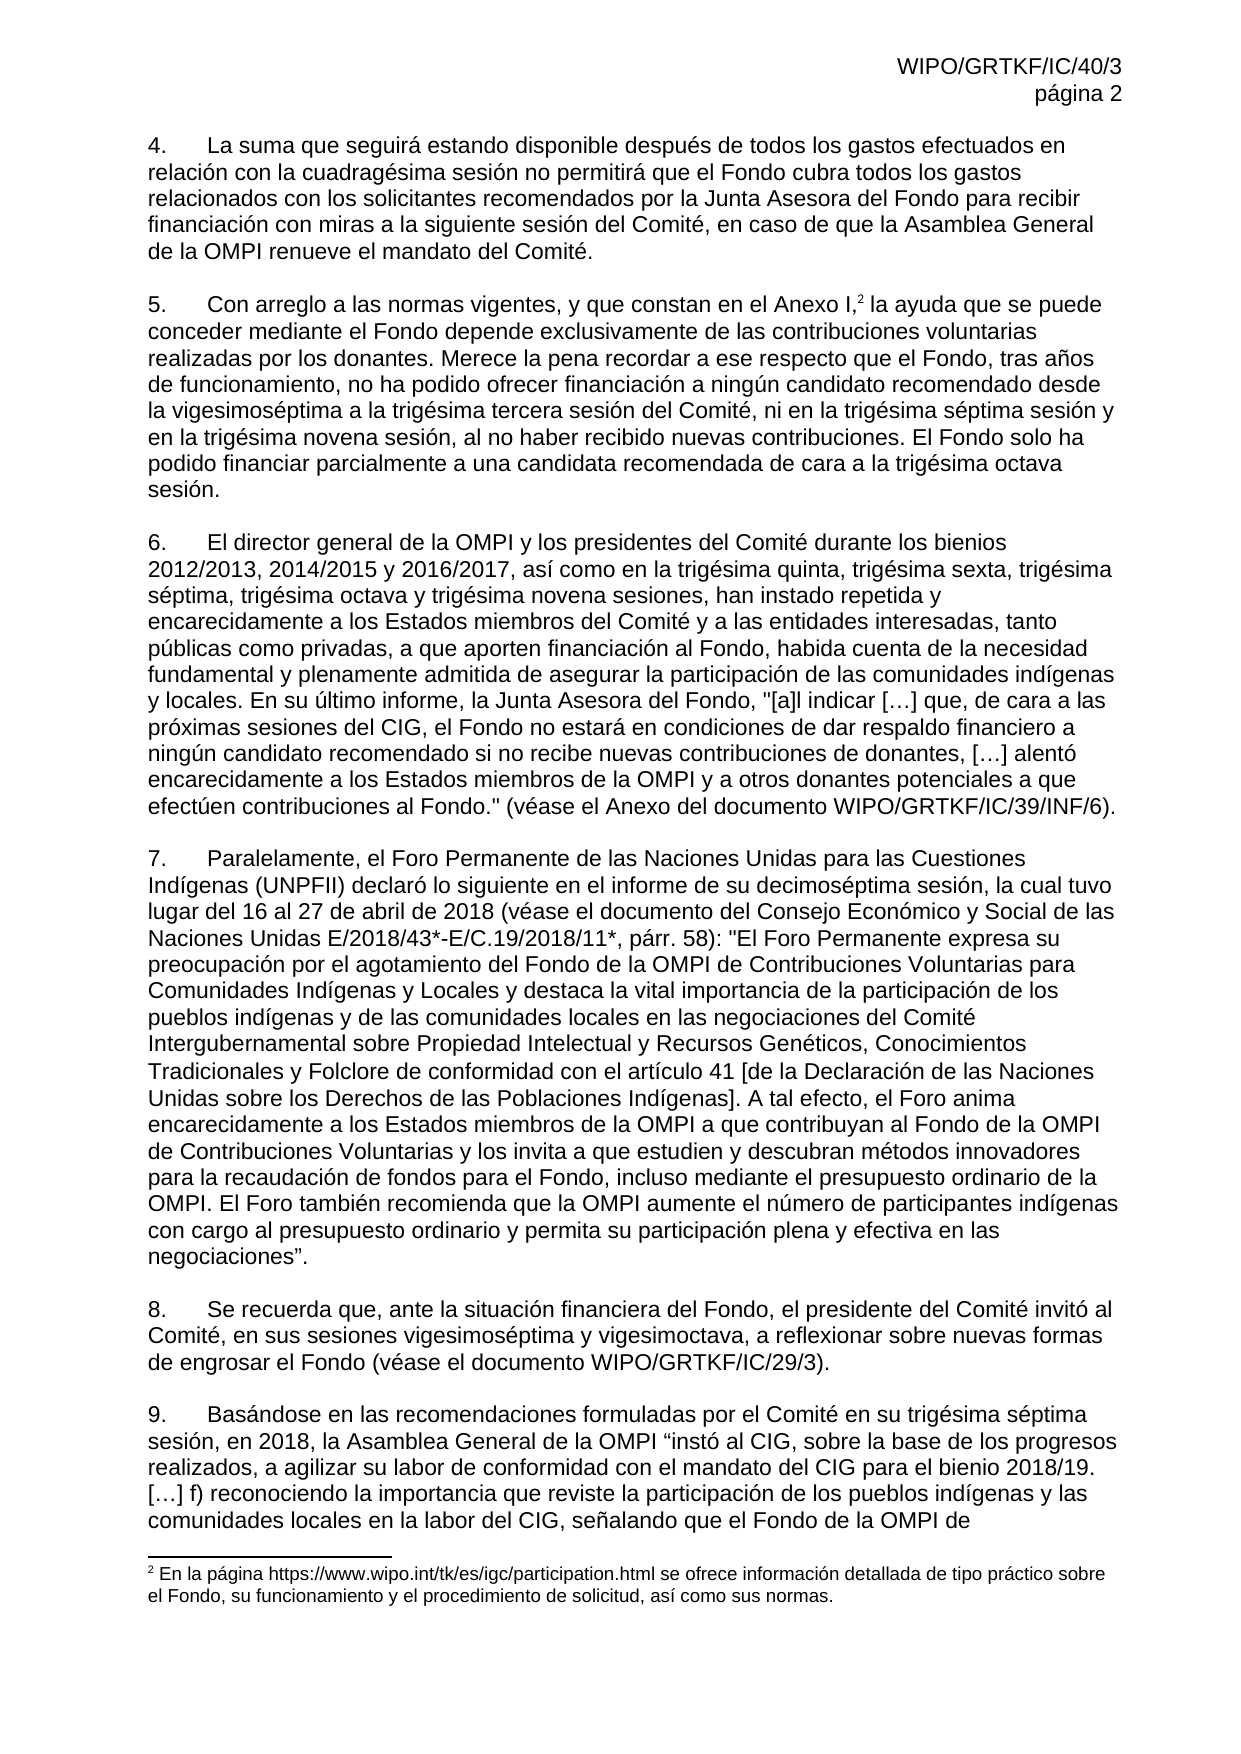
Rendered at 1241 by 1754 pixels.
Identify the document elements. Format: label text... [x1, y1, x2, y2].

list Con arreglo a las normas vigentes, y que constan en el Anexo I, la ayuda que se puede conceder mediante el Fondo depende exclusivamente de las contribuciones voluntarias realizadas por los donantes. Merece la pena recordar a ese respecto que el Fondo, tras años de funcionamiento, no ha podido ofrecer financiación a ningún candidato recomendado desde la vigesimoséptima a la trigésima tercera sesión del Comité, ni en la trigésima séptima sesión y en la trigésima novena sesión, al no haber recibido nuevas contribuciones. El Fondo solo ha podido financiar parcialmente a una candidata recomendada de cara a la trigésima octava sesión. [148, 290, 1122, 503]
list El director general de la OMPI y los presidentes del Comité durante los bienios 2012/2013, 2014/2015 y 2016/2017, así como en la trigésima quinta, trigésima sexta, trigésima séptima, trigésima octava y trigésima novena sesiones, han instado repetida y encarecidamente a los Estados miembros del Comité y a las entidades interesadas, tanto públicas como privadas, a que aporten financiación al Fondo, habida cuenta de la necesidad fundamental y plenamente admitida de asegurar la participación de las comunidades indígenas y locales. En su último informe, la Junta Asesora del Fondo, "[a]l indicar […] que, de cara a las próximas sesiones del CIG, el Fondo no estará en condiciones de dar respaldo financiero a ningún candidato recomendado si no recibe nuevas contribuciones de donantes, […] alentó encarecidamente a los Estados miembros de la OMPI y a otros donantes potenciales a que efectúen contribuciones al Fondo." (véase el Anexo del documento WIPO/GRTKF/IC/39/INF/6). [148, 529, 1122, 819]
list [148, 1401, 1122, 1533]
list Paralelamente, el Foro Permanente de las Naciones Unidas para las Cuestiones Indígenas (UNPFII) declaró lo siguiente en el informe de su decimoséptima sesión, la cual tuvo lugar del 16 al 27 de abril de 2018 (véase el documento del Consejo Económico y Social de las Naciones Unidas E/2018/43*-E/C.19/2018/11*, párr. 58): "El Foro Permanente expresa su preocupación por el agotamiento del Fondo de la OMPI de Contribuciones Voluntarias para Comunidades Indígenas y Locales y destaca la vital importancia de la participación de los pueblos indígenas y de las comunidades locales en las negociaciones del Comité Intergubernamental sobre Propiedad Intelectual y Recursos Genéticos, Conocimientos Tradicionales y Folclore de conformidad con el artículo 41 [de la Declaración de las Naciones Unidas sobre los Derechos de las Poblaciones Indígenas]. A tal efecto, el Foro anima encarecidamente a los Estados miembros de la OMPI a que contribuyan al Fondo de la OMPI de Contribuciones Voluntarias y los invita a que estudien y descubran métodos innovadores para la recaudación de fondos para el Fondo, incluso mediante el presupuesto ordinario de la OMPI. El Foro también recomienda que la OMPI aumente el número de participantes indígenas con cargo al presupuesto ordinario y permita su participación plena y efectiva en las negociaciones”. [148, 845, 1122, 1269]
list Se recuerda que, ante la situación financiera del Fondo, el presidente del Comité invitó al Comité, en sus sesiones vigesimoséptima y vigesimoctava, a reflexionar sobre nuevas formas de engrosar el Fondo (véase el documento WIPO/GRTKF/IC/29/3). [148, 1296, 1122, 1375]
list La suma que seguirá estando disponible después de todos los gastos efectuados en relación con la cuadragésima sesión no permitirá que el Fondo cubra todos los gastos relacionados con los solicitantes recomendados por la Junta Asesora del Fondo para recibir financiación con miras a la siguiente sesión del Comité, en caso de que la Asamblea General de la OMPI renueve el mandato del Comité. [148, 132, 1122, 264]
